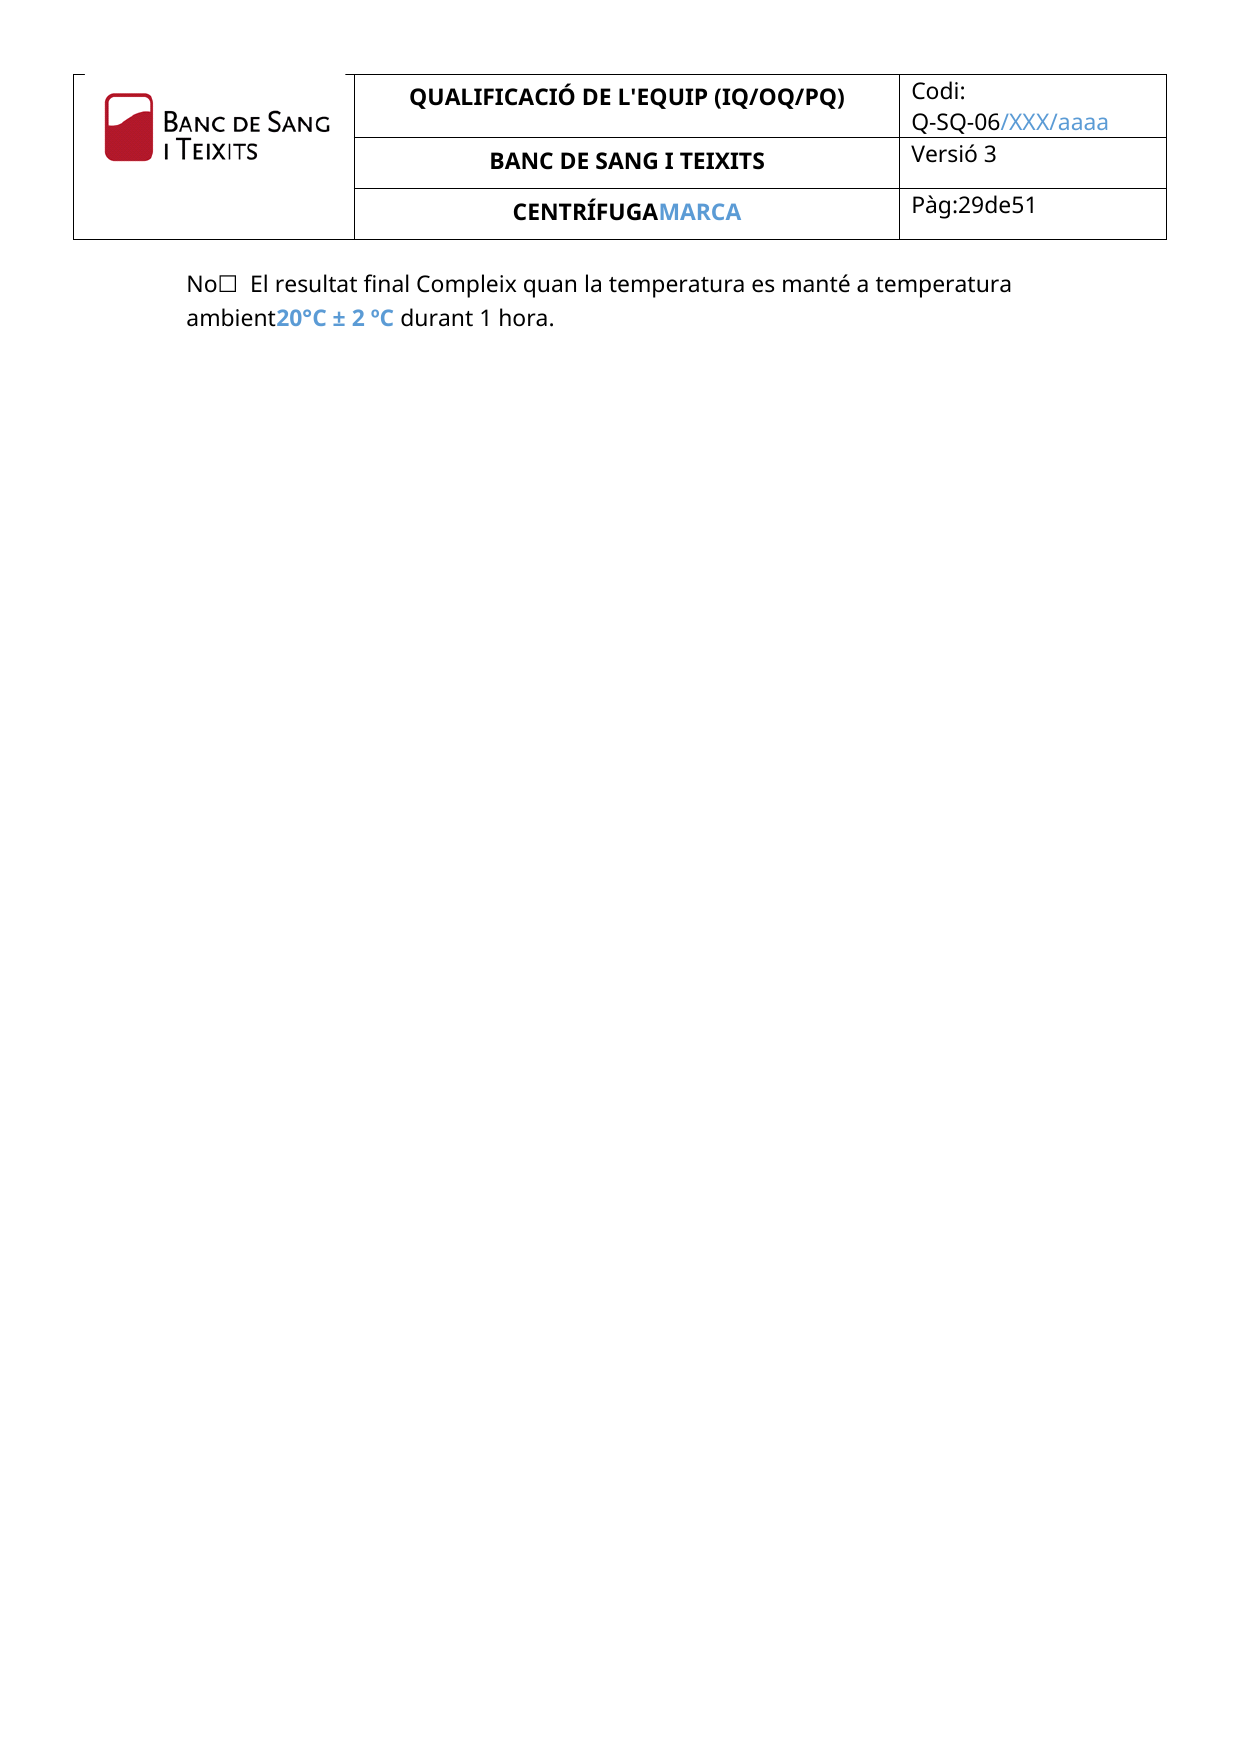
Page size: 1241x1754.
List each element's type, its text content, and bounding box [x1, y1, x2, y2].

picture [84, 74, 346, 178]
text No El resultat final Compleix quan la temperatura es manté a temperatura ambient20°C ± 2 ºC durant 1 hora. [186, 268, 1128, 333]
